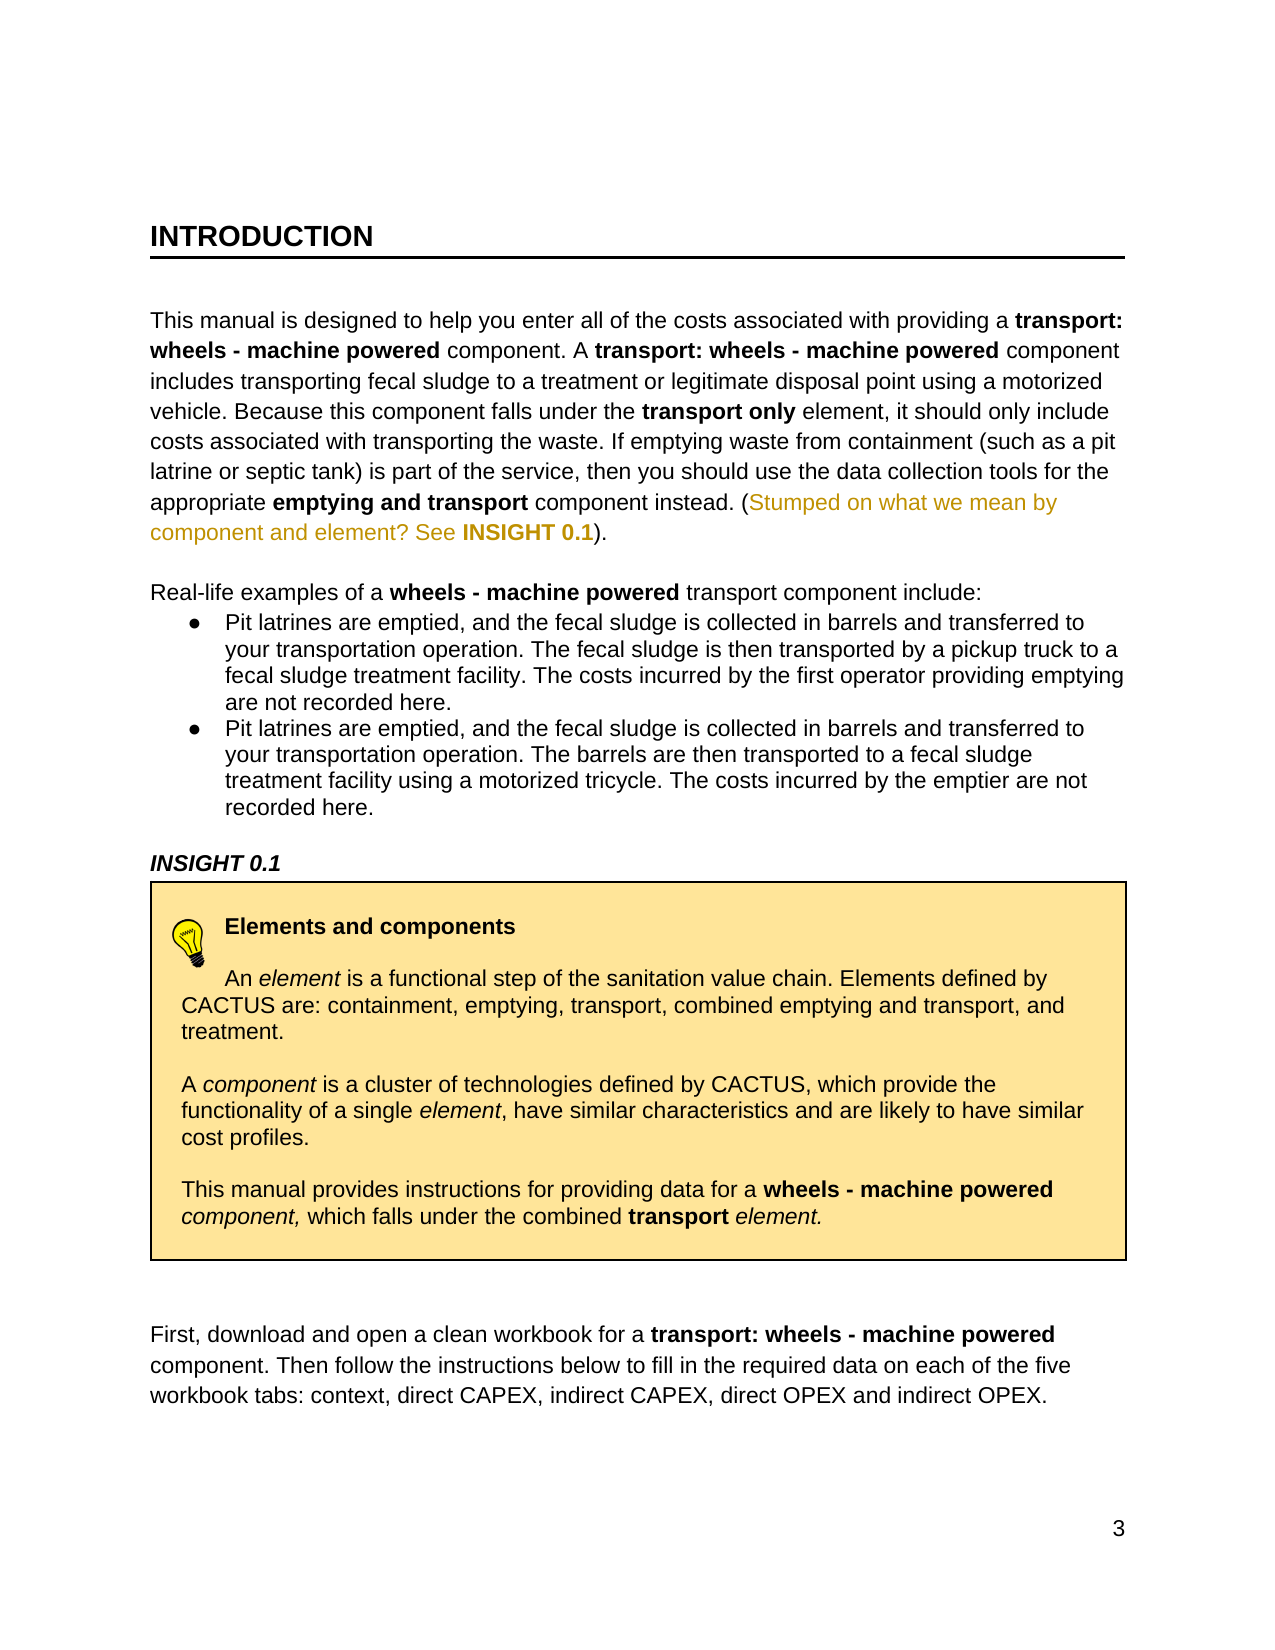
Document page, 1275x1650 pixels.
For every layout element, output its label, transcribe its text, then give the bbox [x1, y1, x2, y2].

table_header Elements and components An element is a functional step of the sanitation value chain. Elements defined by CACTUS are: containment, emptying, transport, combined emptying and transport, and treatment. A component is a cluster of technologies defined by CACTUS, which provide the functionality of a single element, have similar characteristics and are likely to have similar cost profiles. This manual provides instructions for providing data for a wheels - machine powered component, which falls under the combined transport element. [152, 883, 1125, 1259]
picture [160, 912, 222, 975]
text INSIGHT 0.1 [150, 850, 1125, 877]
list Pit latrines are emptied, and the fecal sludge is collected in barrels and transferred to your transportation operation. The fecal sludge is then transported by a pickup truck to a fecal sludge treatment facility. The costs incurred by the first operator providing emptying are not recorded here. [187, 609, 1125, 715]
text Real-life examples of a wheels - machine powered transport component include: [150, 579, 1125, 606]
text This manual is designed to help you enter all of the costs associated with providing a transport: wheels - machine powered component. A transport: wheels - machine powered component includes transporting fecal sludge to a treatment or legitimate disposal point using a motorized vehicle. Because this component falls under the transport only element, it should only include costs associated with transporting the waste. If emptying waste from containment (such as a pit latrine or septic tank) is part of the service, then you should use the data collection tools for the appropriate emptying and transport component instead. (Stumped on what we mean by component and element? See INSIGHT 0.1). [150, 307, 1125, 545]
text First, download and open a clean workbook for a transport: wheels - machine powered component. Then follow the instructions below to fill in the required data on each of the five workbook tabs: context, direct CAPEX, indirect CAPEX, direct OPEX and indirect OPEX. [150, 1321, 1125, 1408]
list Pit latrines are emptied, and the fecal sludge is collected in barrels and transferred to your transportation operation. The barrels are then transported to a fecal sludge treatment facility using a motorized tricycle. The costs incurred by the emptier are not recorded here. [187, 715, 1125, 820]
subtitle INTRODUCTION [150, 219, 1125, 256]
